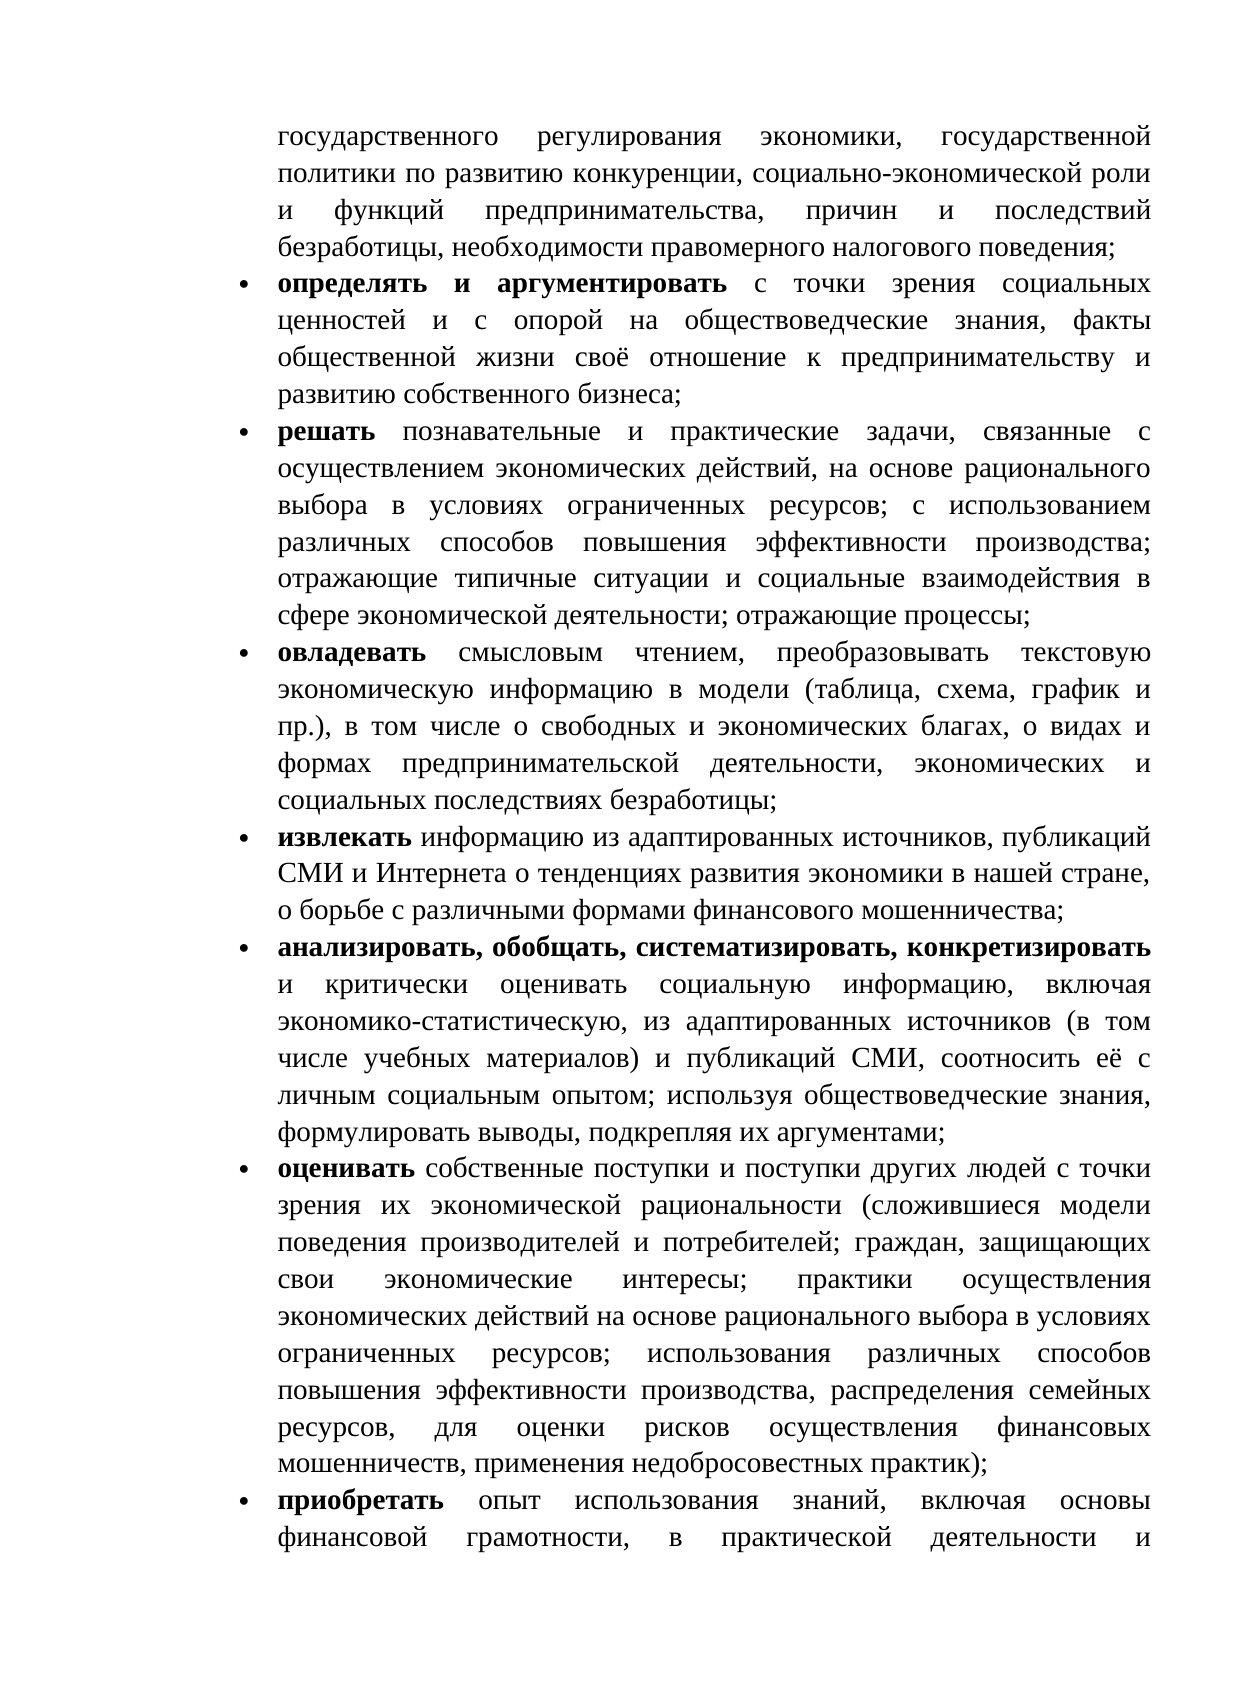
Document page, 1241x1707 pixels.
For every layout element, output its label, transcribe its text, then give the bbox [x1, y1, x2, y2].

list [240, 118, 1152, 262]
list оценивать собственные поступки и поступки других людей с точки зрения их экономической рациональности (сложившиеся модели поведения производителей и потребителей; граждан, защищающих свои экономические интересы; практики осуществления экономических действий на основе рационального выбора в условиях ограниченных ресурсов; использования различных способов повышения эффективности производства, распределения семейных ресурсов, для оценки рисков осуществления финансовых мошенничеств, применения недобросовестных практик); [240, 1151, 1152, 1479]
list извлекать информацию из адаптированных источников, публикаций СМИ и Интернета о тенденциях развития экономики в нашей стране, о борьбе с различными формами финансового мошенничества; [240, 819, 1152, 926]
list решать познавательные и практические задачи, связанные с осуществлением экономических действий, на основе рационального выбора в условиях ограниченных ресурсов; с использованием различных способов повышения эффективности производства; отражающие типичные ситуации и социальные взаимодействия в сфере экономической деятельности; отражающие процессы; [240, 413, 1152, 631]
list определять и аргументировать с точки зрения социальных ценностей и с опорой на обществоведческие знания, факты общественной жизни своё отношение к предпринимательству и развитию собственного бизнеса; [240, 266, 1152, 410]
list анализировать, обобщать, систематизировать, конкретизировать и критически оценивать социальную информацию, включая экономико-статистическую, из адаптированных источников (в том числе учебных материалов) и публикаций СМИ, соотносить её с личным социальным опытом; используя обществоведческие знания, формулировать выводы, подкрепляя их аргументами; [240, 929, 1152, 1147]
list овладевать смысловым чтением, преобразовывать текстовую экономическую информацию в модели (таблица, схема, график и пр.), в том числе о свободных и экономических благах, о видах и формах предпринимательской деятельности, экономических и социальных последствиях безработицы; [240, 634, 1152, 815]
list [240, 1482, 1152, 1553]
